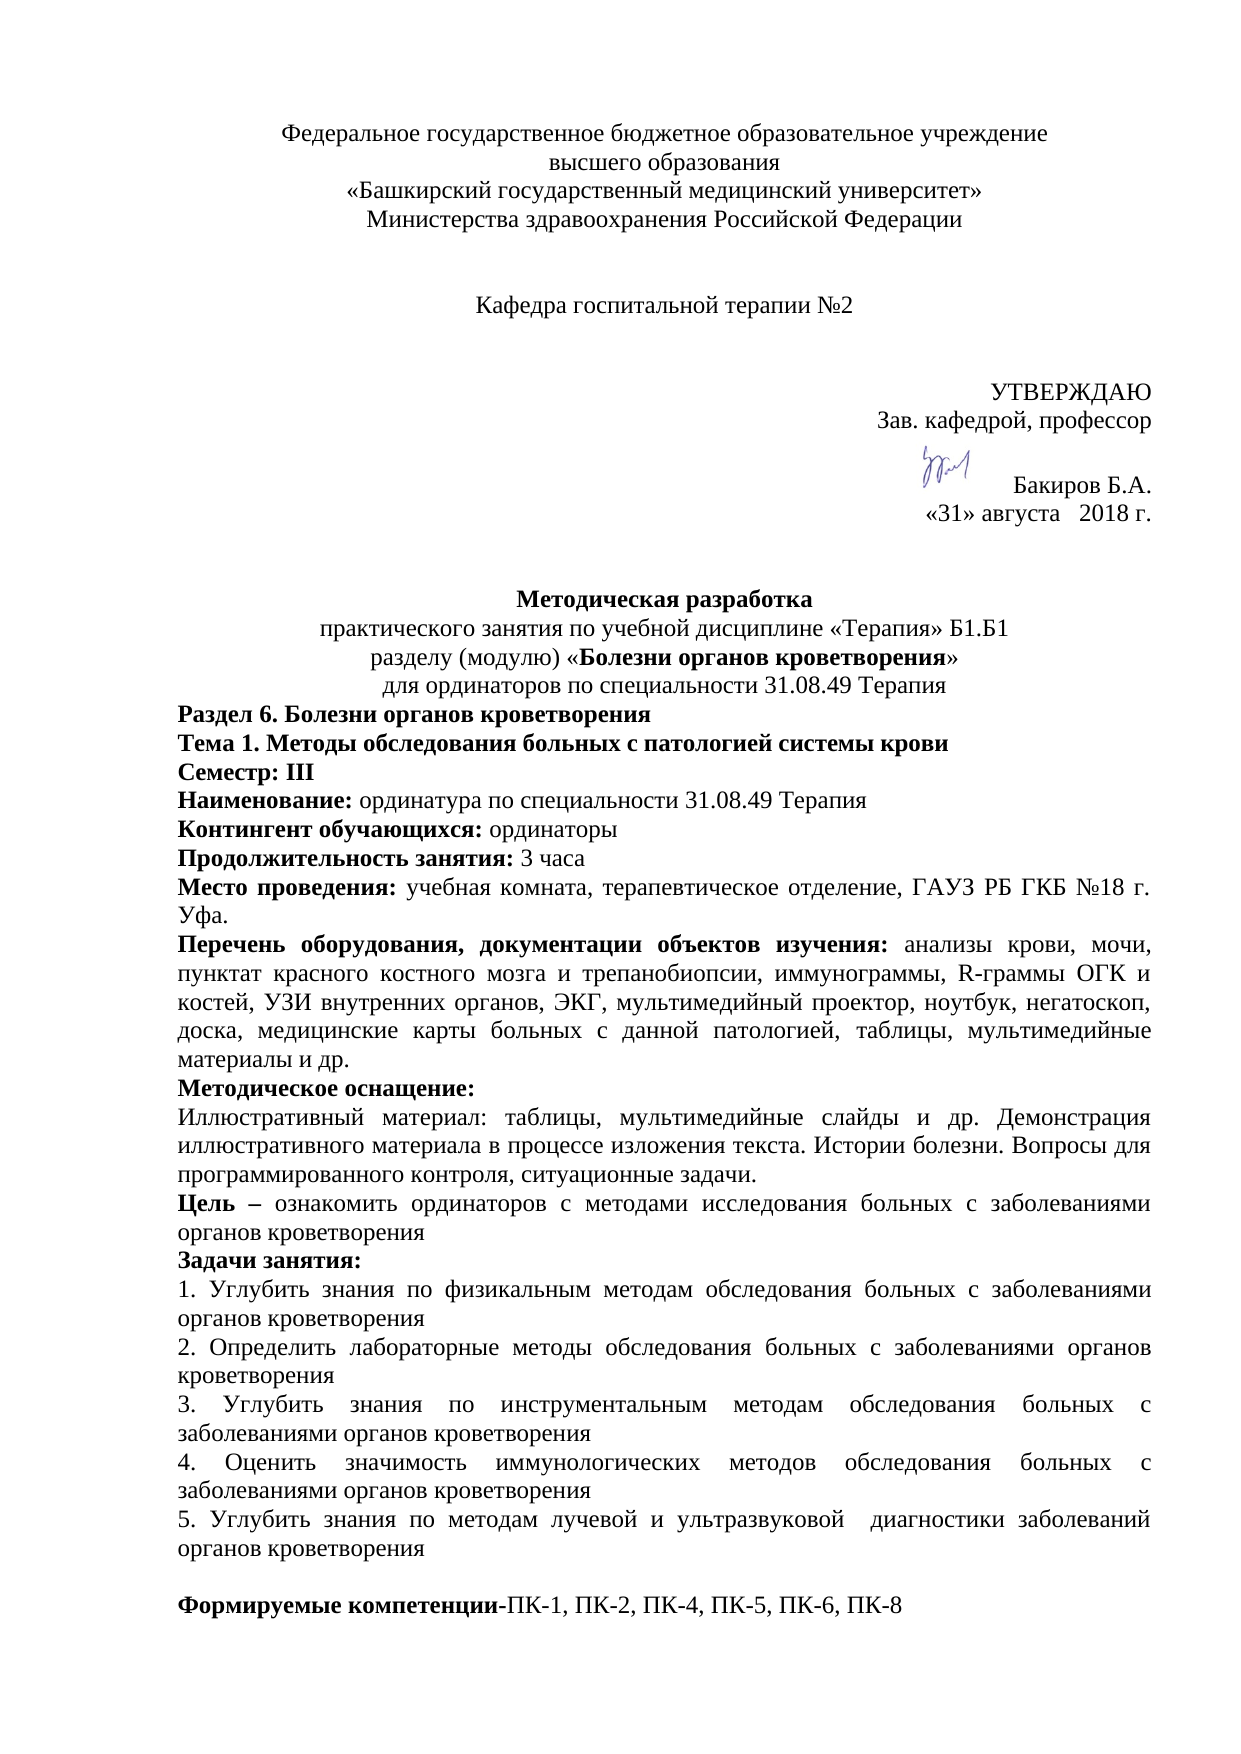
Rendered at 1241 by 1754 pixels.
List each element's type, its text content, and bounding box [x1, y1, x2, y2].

text Иллюстративный материал: таблицы, мультимедийные слайды и др. Демонстрация иллюстративного материала в процессе изложения текста. Истории болезни. Вопросы для программированного контроля, ситуационные задачи. [177, 1102, 1152, 1188]
text Методическая разработка [177, 584, 1152, 613]
text Кафедра госпитальной терапии №2 [177, 291, 1152, 319]
list для ординаторов по специальности 31.08.49 Терапия [177, 670, 1152, 699]
text Раздел 6. Болезни органов кроветворения [177, 699, 1152, 728]
text Cеместр: III [177, 757, 1152, 785]
text Тема 1. Методы обследования больных с патологией системы крови [177, 728, 1152, 757]
text Зав. кафедрой, профессор [177, 406, 1152, 434]
text Бакиров Б.А. [177, 434, 1152, 498]
text разделу (модулю) «Болезни органов кроветворения» [177, 642, 1152, 670]
text 4. Оценить значимость иммунологических методов обследования больных с заболеваниями органов кроветворения [177, 1447, 1152, 1504]
text Перечень оборудования, документации объектов изучения: анализы крови, мочи, пунктат красного костного мозга и трепанобиопсии, иммунограммы, R-граммы ОГК и костей, УЗИ внутренних органов, ЭКГ, мультимедийный проектор, ноутбук, негатоскоп, доска, медицинские карты больных с данной патологией, таблицы, мультимедийные материалы и др. [177, 929, 1152, 1073]
text Место проведения: учебная комната, терапевтическое отделение, ГАУЗ РБ ГКБ №18 г. Уфа. [177, 872, 1152, 929]
text 3. Углубить знания по инструментальным методам обследования больных с заболеваниями органов кроветворения [177, 1389, 1152, 1447]
text Методическое оснащение: [177, 1073, 1152, 1102]
text 1. Углубить знания по физикальным методам обследования больных с заболеваниями органов кроветворения [177, 1274, 1152, 1332]
text Задачи занятия: [177, 1245, 1152, 1274]
text Наименование: ординатура по специальности 31.08.49 Терапия [177, 785, 1152, 814]
text Продолжительность занятия: 3 часа [177, 843, 1152, 872]
text высшего образования [177, 147, 1152, 176]
text 2. Определить лабораторные методы обследования больных с заболеваниями органов кроветворения [177, 1332, 1152, 1389]
text Контингент обучающихся: ординаторы [177, 814, 1152, 843]
text «31» августа 2018 г. [177, 498, 1152, 527]
text Формируемые компетенции-ПК-1, ПК-2, ПК-4, ПК-5, ПК-6, ПК-8 [177, 1590, 1152, 1619]
text Федеральное государственное бюджетное образовательное учреждение [177, 118, 1152, 147]
text 5. Углубить знания по методам лучевой и ультразвуковой диагностики заболеваний органов кроветворения [177, 1504, 1152, 1562]
subtitle «Башкирский государственный медицинский университет» [177, 176, 1152, 204]
picture [897, 434, 1001, 494]
text УТВЕРЖДАЮ [177, 377, 1152, 406]
text практического занятия по учебной дисциплине «Терапия» Б1.Б1 [177, 613, 1152, 642]
subtitle Министерства здравоохранения Российской Федерации [177, 204, 1152, 233]
text Цель – ознакомить ординаторов с методами исследования больных с заболеваниями органов кроветворения [177, 1188, 1152, 1245]
